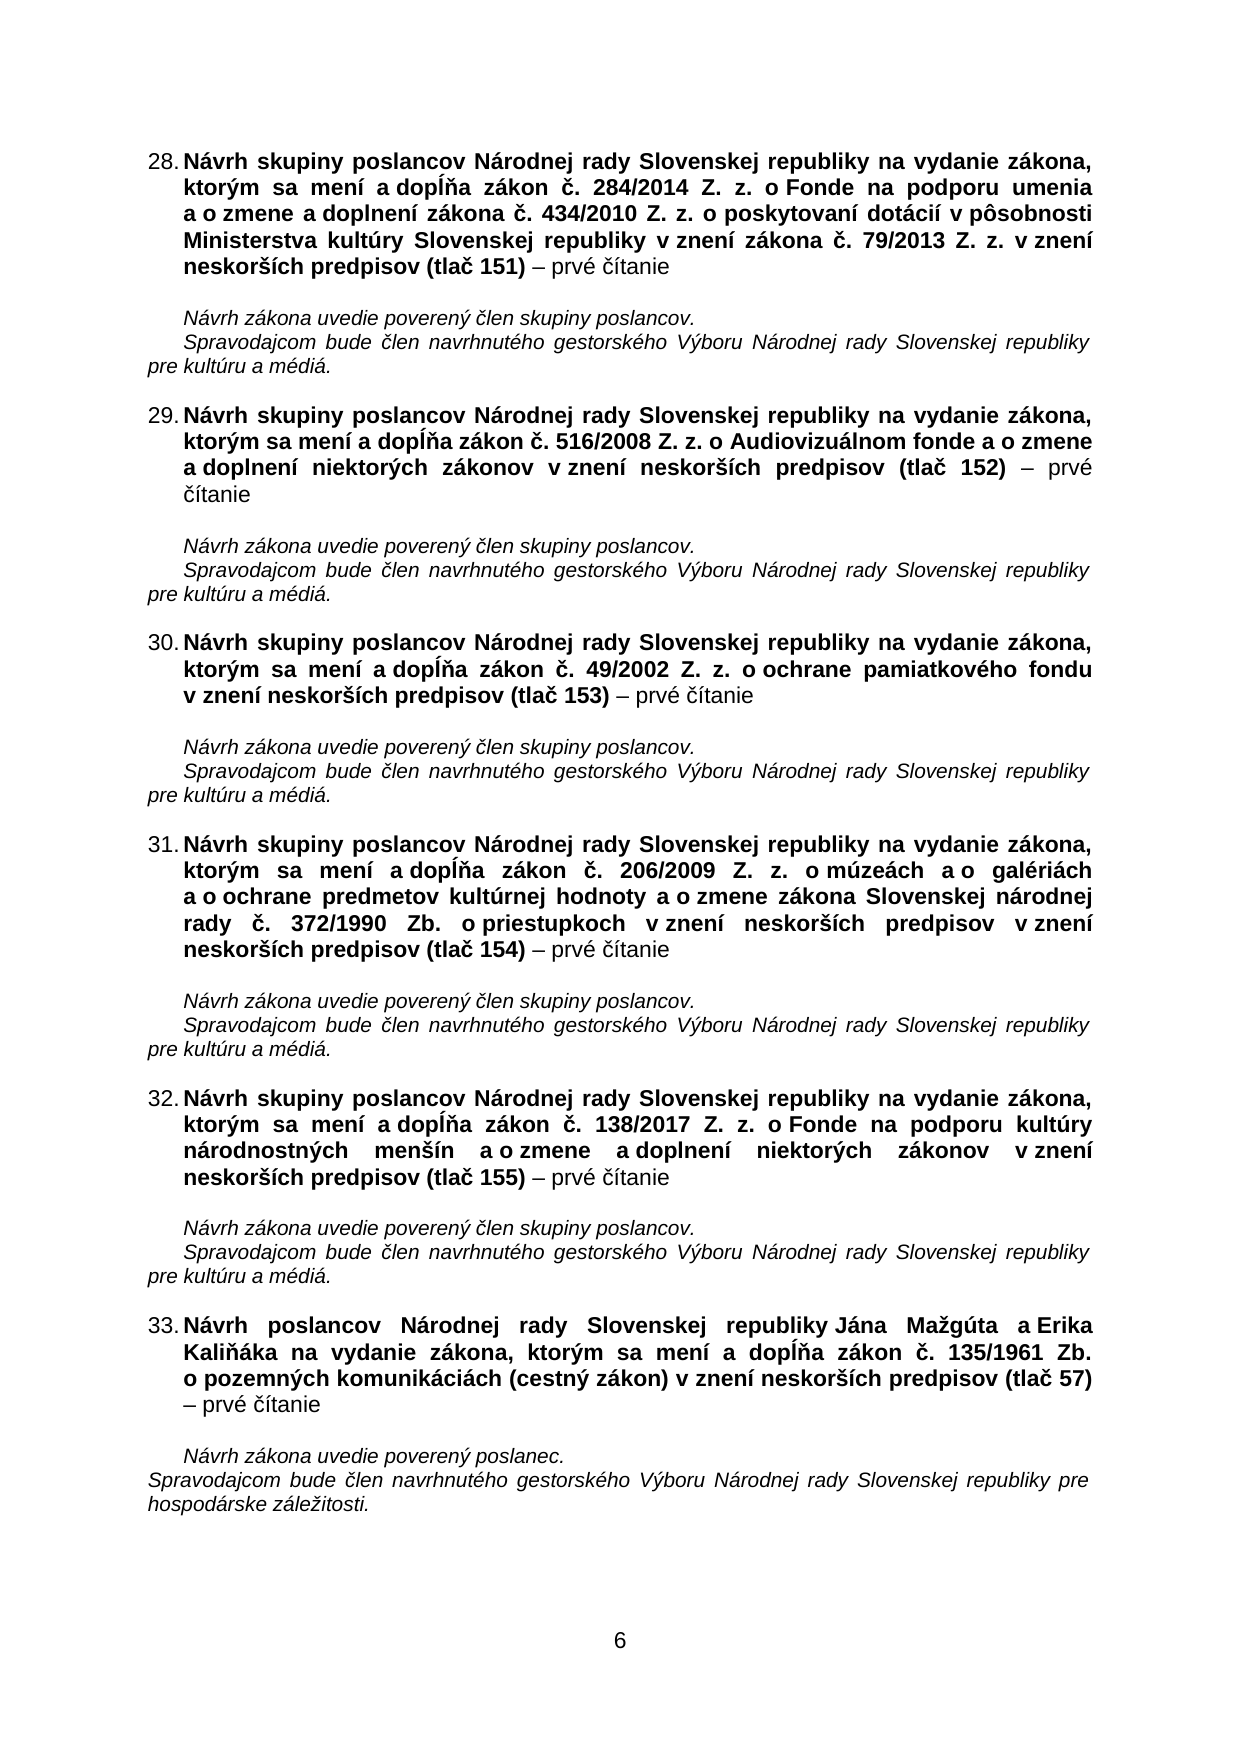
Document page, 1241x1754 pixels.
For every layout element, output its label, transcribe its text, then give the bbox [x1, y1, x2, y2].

text Návrh zákona uvedie poverený člen skupiny poslancov. [148, 306, 1092, 330]
list Návrh skupiny poslancov Národnej rady Slovenskej republiky na vydanie zákona, ktorým sa mení a dopĺňa zákon č. 206/2009 Z. z. o múzeách a o galériách a o ochrane predmetov kultúrnej hodnoty a o zmene zákona Slovenskej národnej rady č. 372/1990 Zb. o priestupkoch v znení neskorších predpisov v znení neskorších predpisov (tlač 154) – prvé čítanie [148, 831, 1092, 962]
text Návrh zákona uvedie poverený člen skupiny poslancov. [148, 1216, 1092, 1240]
list Návrh skupiny poslancov Národnej rady Slovenskej republiky na vydanie zákona, ktorým sa mení a dopĺňa zákon č. 284/2014 Z. z. o Fonde na podporu umenia a o zmene a doplnení zákona č. 434/2010 Z. z. o poskytovaní dotácií v pôsobnosti Ministerstva kultúry Slovenskej republiky v znení zákona č. 79/2013 Z. z. v znení neskorších predpisov (tlač 151) – prvé čítanie [148, 148, 1092, 279]
list Návrh skupiny poslancov Národnej rady Slovenskej republiky na vydanie zákona, ktorým sa mení a dopĺňa zákon č. 49/2002 Z. z. o ochrane pamiatkového fondu v znení neskorších predpisov (tlač 153) – prvé čítanie [148, 629, 1092, 708]
text Spravodajcom bude člen navrhnutého gestorského Výboru Národnej rady Slovenskej republiky pre kultúru a médiá. [148, 1240, 1092, 1288]
text Spravodajcom bude člen navrhnutého gestorského Výboru Národnej rady Slovenskej republiky pre kultúru a médiá. [148, 330, 1092, 378]
text Spravodajcom bude člen navrhnutého gestorského Výboru Národnej rady Slovenskej republiky pre kultúru a médiá. [148, 557, 1092, 605]
text Spravodajcom bude člen navrhnutého gestorského Výboru Národnej rady Slovenskej republiky pre kultúru a médiá. [148, 759, 1092, 807]
text Návrh zákona uvedie poverený člen skupiny poslancov. [148, 533, 1092, 557]
text Návrh zákona uvedie poverený poslanec. [148, 1444, 1092, 1468]
list Návrh poslancov Národnej rady Slovenskej republiky Jána Mažgúta a Erika Kaliňáka na vydanie zákona, ktorým sa mení a dopĺňa zákon č. 135/1961 Zb. o pozemných komunikáciách (cestný zákon) v znení neskorších predpisov (tlač 57) – prvé čítanie [148, 1312, 1092, 1417]
text Spravodajcom bude člen navrhnutého gestorského Výboru Národnej rady Slovenskej republiky pre kultúru a médiá. [148, 1013, 1092, 1061]
list Návrh skupiny poslancov Národnej rady Slovenskej republiky na vydanie zákona, ktorým sa mení a dopĺňa zákon č. 516/2008 Z. z. o Audiovizuálnom fonde a o zmene a doplnení niektorých zákonov v znení neskorších predpisov (tlač 152) – prvé čítanie [148, 402, 1092, 507]
text Návrh zákona uvedie poverený člen skupiny poslancov. [148, 735, 1092, 759]
text Spravodajcom bude člen navrhnutého gestorského Výboru Národnej rady Slovenskej republiky pre hospodárske záležitosti. [148, 1468, 1092, 1516]
text Návrh zákona uvedie poverený člen skupiny poslancov. [148, 989, 1092, 1013]
list Návrh skupiny poslancov Národnej rady Slovenskej republiky na vydanie zákona, ktorým sa mení a dopĺňa zákon č. 138/2017 Z. z. o Fonde na podporu kultúry národnostných menšín a o zmene a doplnení niektorých zákonov v znení neskorších predpisov (tlač 155) – prvé čítanie [148, 1084, 1092, 1190]
